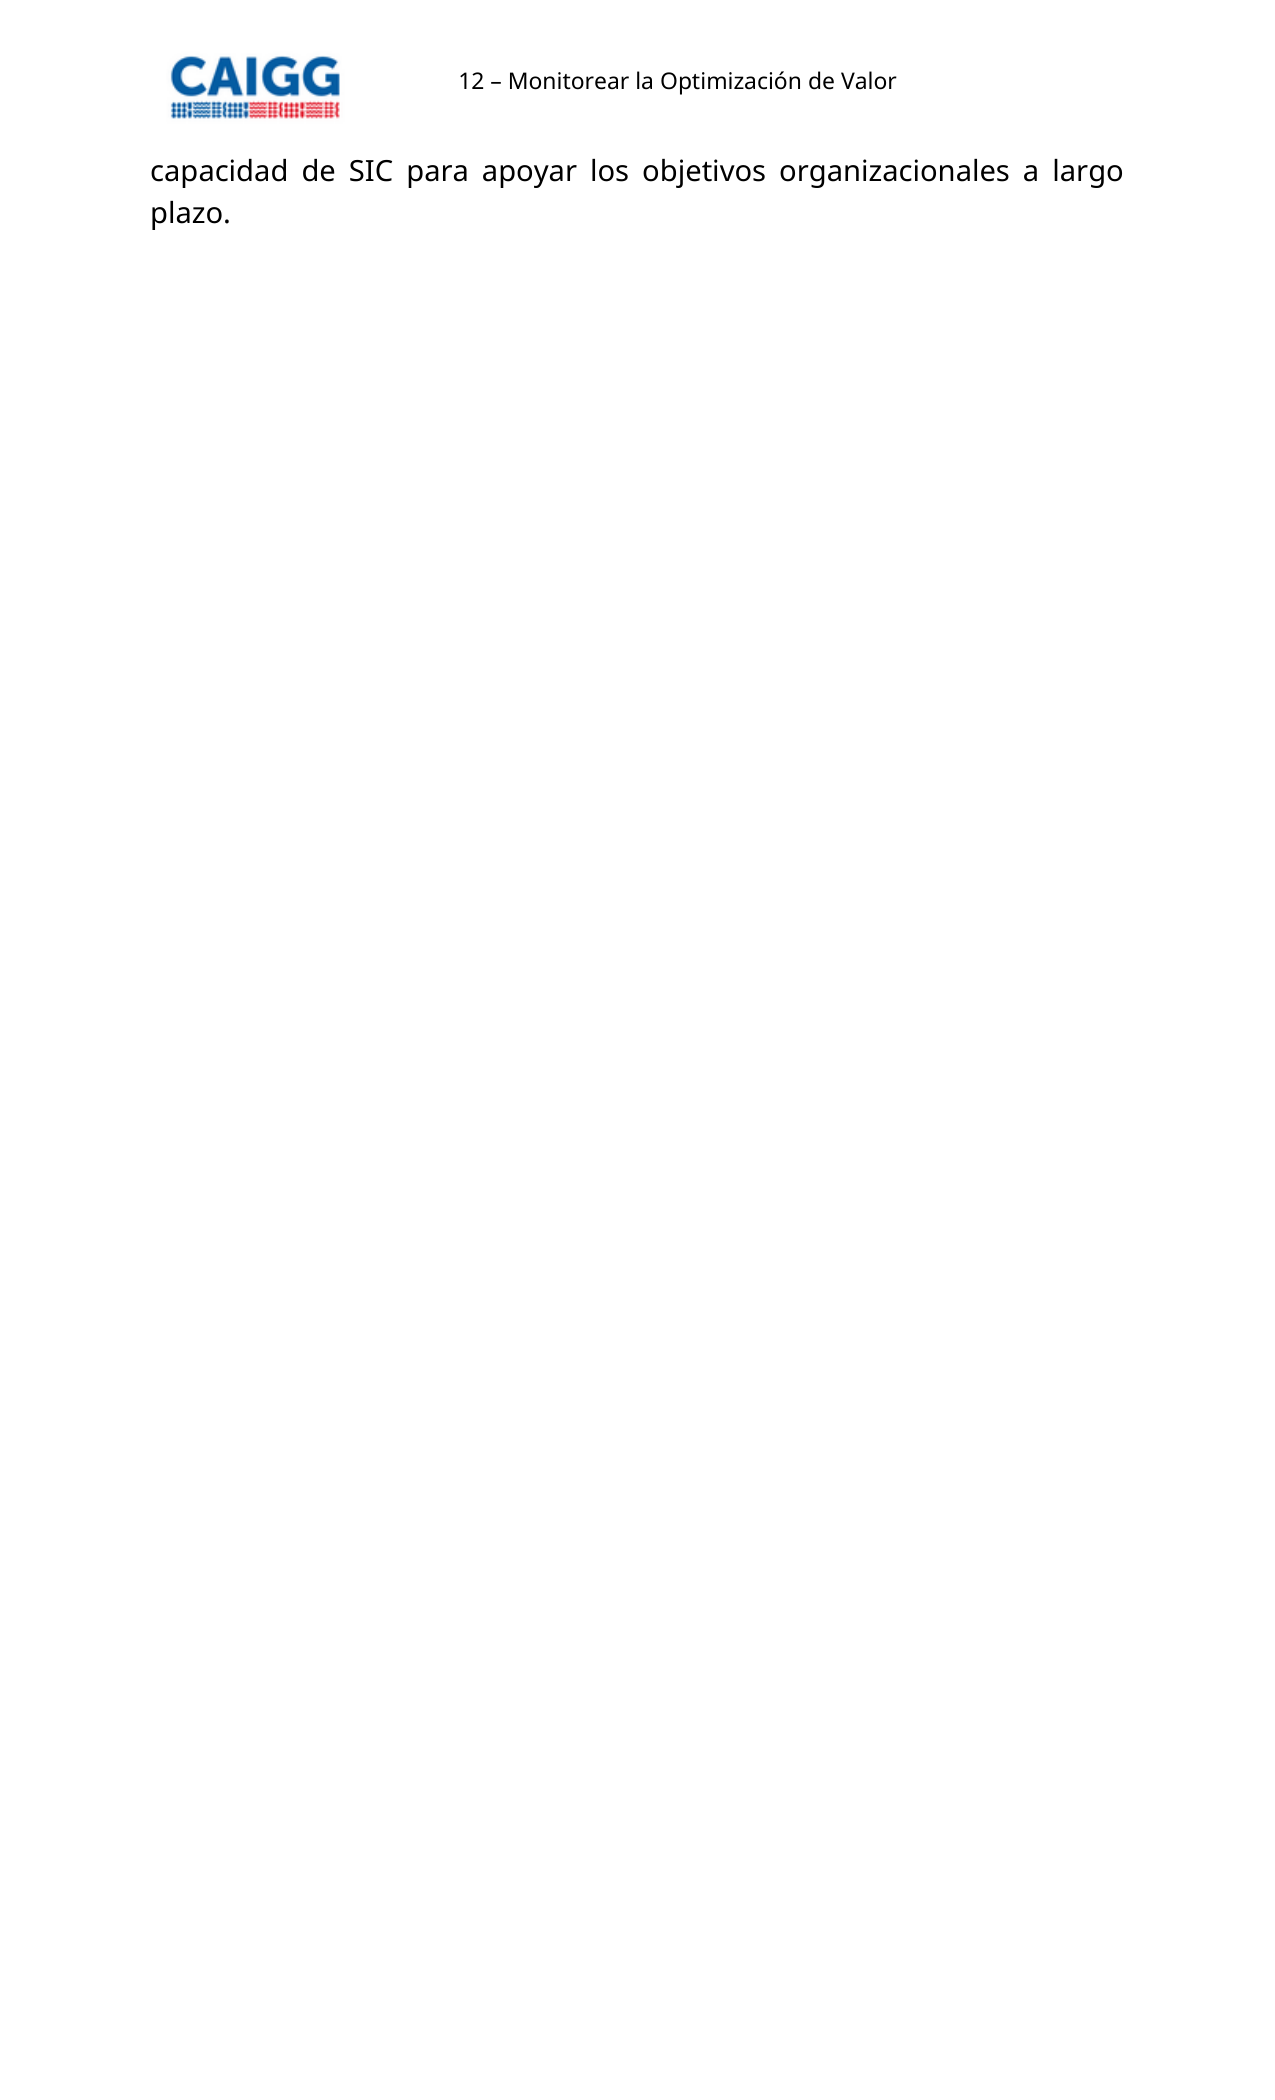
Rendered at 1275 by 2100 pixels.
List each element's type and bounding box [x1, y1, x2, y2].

text [150, 150, 1125, 232]
picture [140, 35, 379, 150]
